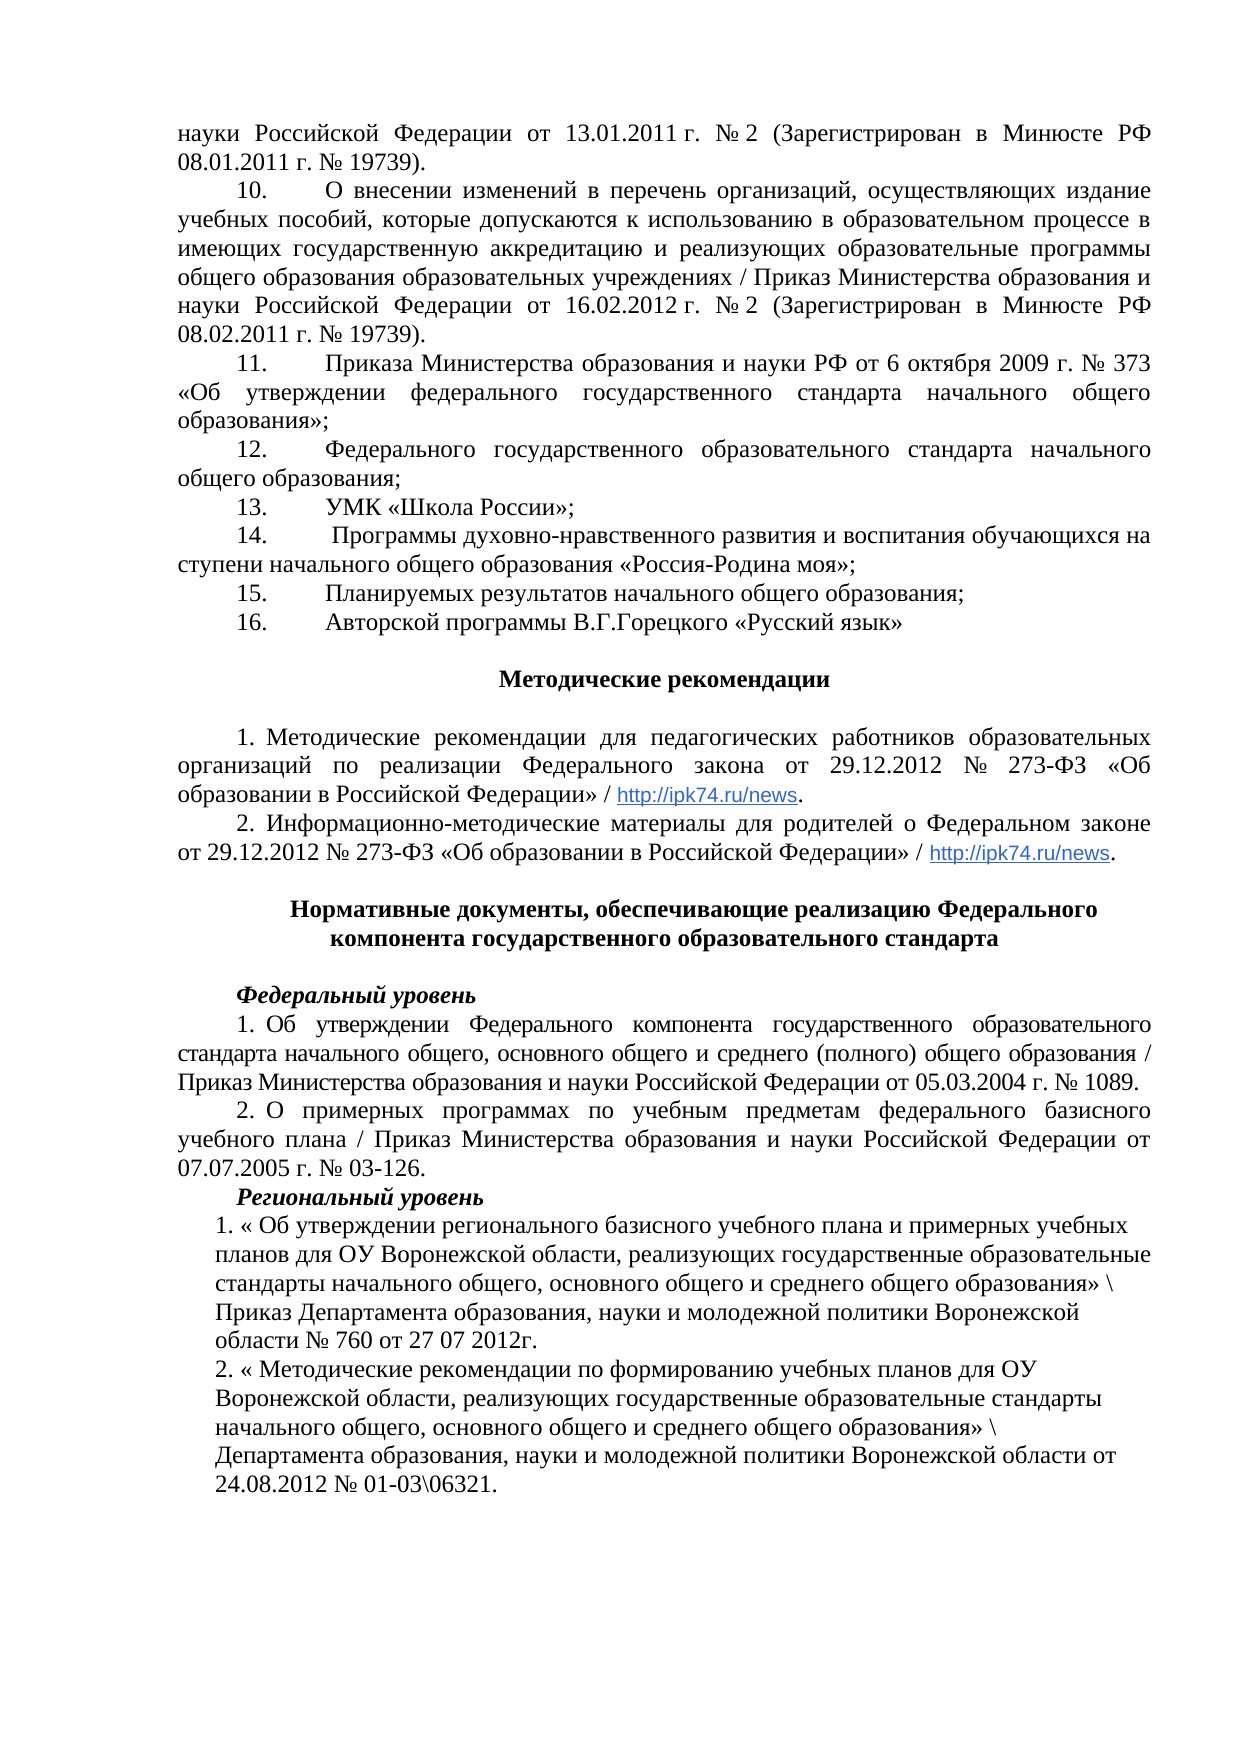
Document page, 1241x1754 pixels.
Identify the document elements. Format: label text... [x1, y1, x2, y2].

list О внесении изменений в перечень организаций, осуществляющих издание учебных пособий, которые допускаются к использованию в образовательном процессе в имеющих государственную аккредитацию и реализующих образовательные программы общего образования образовательных учреждениях / Приказ Министерства образования и науки Российской Федерации от 16.02.2012 г. № 2 (Зарегистрирован в Минюсте РФ 08.02.2011 г. № 19739). [177, 176, 1152, 348]
list УМК «Школа России»; [177, 492, 1152, 521]
text 1. « Об утверждении регионального базисного учебного плана и примерных учебных планов для ОУ Воронежской области, реализующих государственные образовательные стандарты начального общего, основного общего и среднего общего образования» \ Приказ Департамента образования, науки и молодежной политики Воронежской области № 760 от 27 07 2012г. [215, 1211, 1152, 1354]
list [177, 118, 1152, 176]
text Региональный уровень [177, 1182, 1152, 1211]
list Об утверждении Федерального компонента государственного образовательного стандарта начального общего, основного общего и среднего (полного) общего образования / Приказ Министерства образования и науки Российской Федерации от 05.03.2004 г. № 1089. [177, 1009, 1152, 1096]
list Авторской программы В.Г.Горецкого «Русский язык» [177, 607, 1152, 636]
list Федерального государственного образовательного стандарта начального общего образования; [177, 434, 1152, 492]
text Методические рекомендации [177, 664, 1152, 693]
list О примерных программах по учебным предметам федерального базисного учебного плана / Приказ Министерства образования и науки Российской Федерации от 07.07.2005 г. № 03-126. [177, 1096, 1152, 1182]
list Информационно-методические материалы для родителей о Федеральном законе от 29.12.2012 № 273-ФЗ «Об образовании в Российской Федерации» / http://ipk74.ru/news. [177, 808, 1152, 866]
list Планируемых результатов начального общего образования; [177, 578, 1152, 607]
list Приказа Министерства образования и науки РФ от 6 октября 2009 г. № 373 «Об утверждении федерального государственного стандарта начального общего образования»; [177, 348, 1152, 434]
text Нормативные документы, обеспечивающие реализацию Федерального компонента государственного образовательного стандарта [177, 894, 1152, 952]
list Методические рекомендации для педагогических работников образовательных организаций по реализации Федерального закона от 29.12.2012 № 273-ФЗ «Об образовании в Российской Федерации» / http://ipk74.ru/news. [177, 722, 1152, 808]
text Федеральный уровень [177, 981, 1152, 1009]
text 2. « Методические рекомендации по формированию учебных планов для ОУ Воронежской области, реализующих государственные образовательные стандарты начального общего, основного общего и среднего общего образования» \ Департамента образования, науки и молодежной политики Воронежской области от 24.08.2012 № 01-03\06321. [215, 1354, 1152, 1498]
list Программы духовно-нравственного развития и воспитания обучающихся на ступени начального общего образования «Россия-Родина моя»; [177, 521, 1152, 578]
